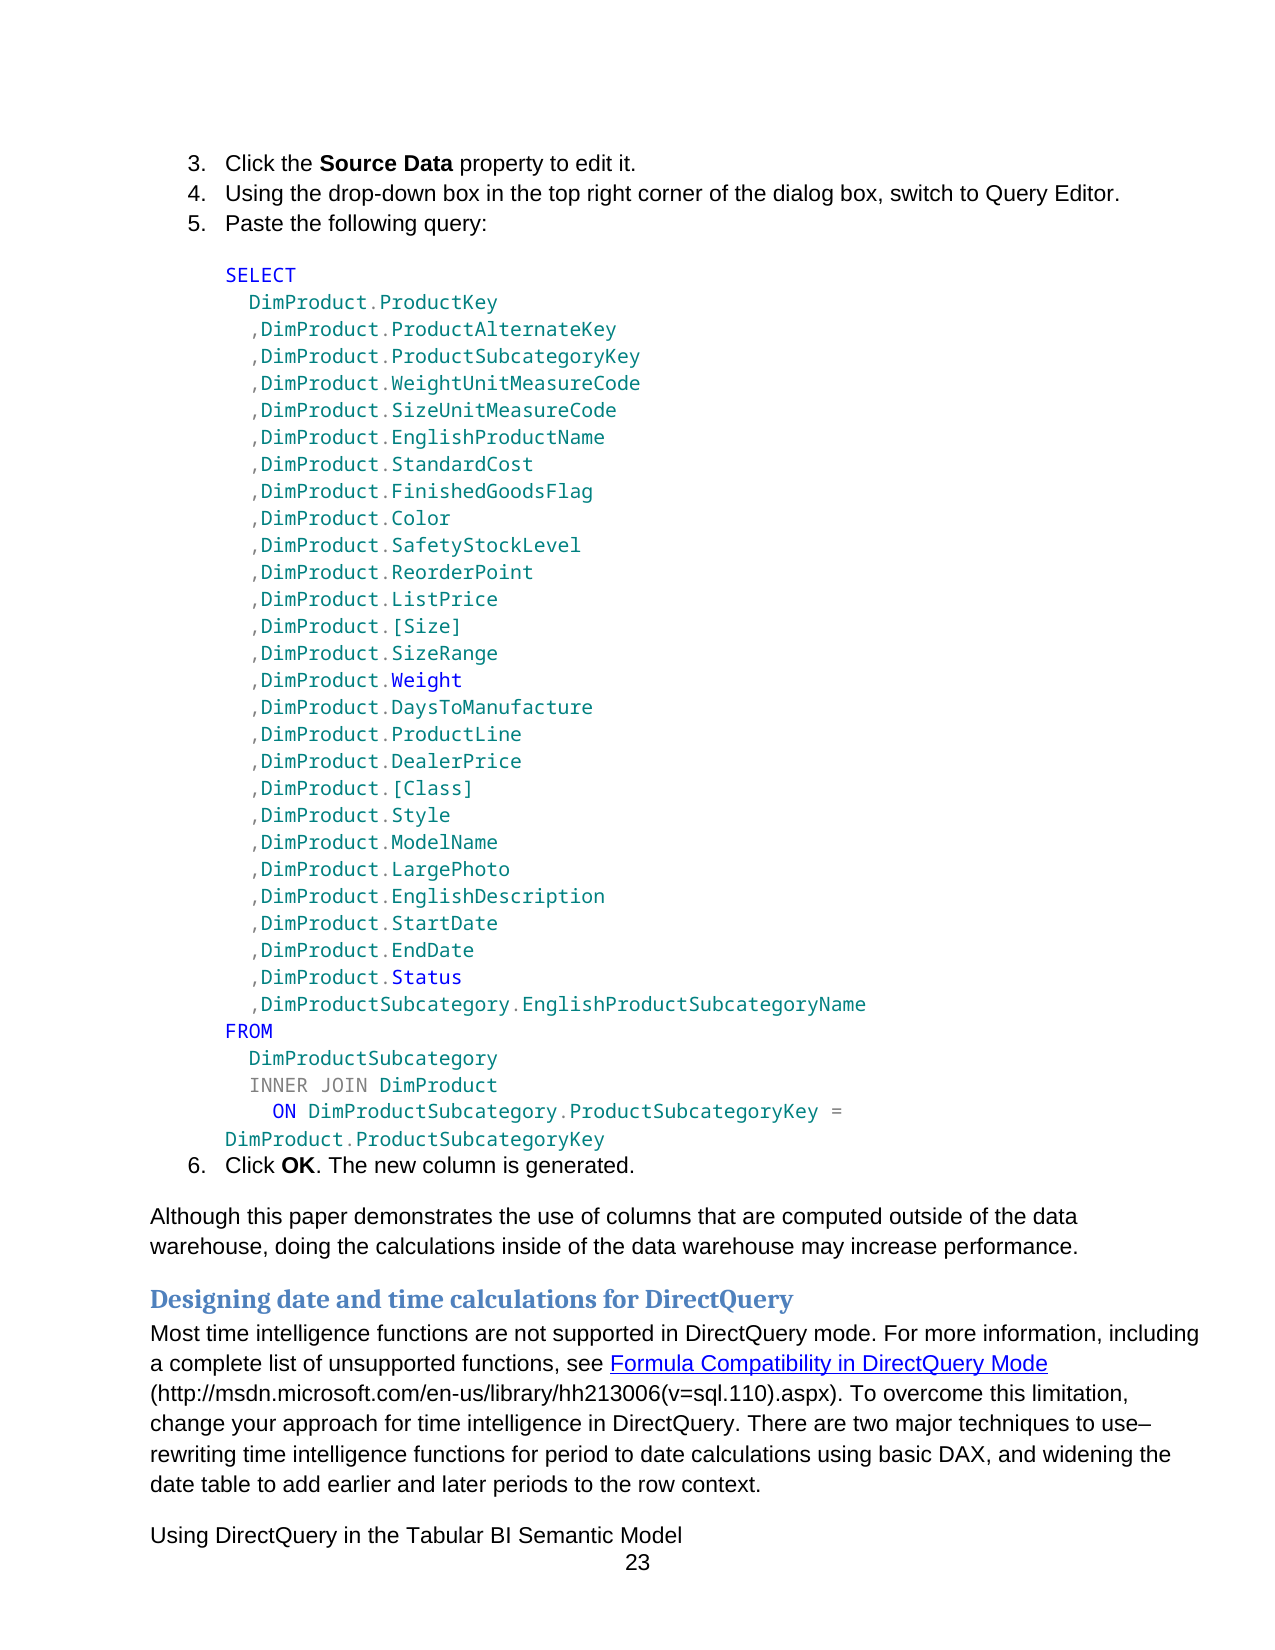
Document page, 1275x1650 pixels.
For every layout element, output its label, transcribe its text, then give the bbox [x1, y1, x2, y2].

text DimProductSubcategory [225, 1044, 1200, 1071]
text ,DimProduct.[Size] [225, 612, 1200, 639]
list Paste the following query: [187, 210, 1200, 237]
text ,DimProduct.StartDate [225, 909, 1200, 936]
subtitle Designing date and time calculations for DirectQuery [150, 1284, 1200, 1315]
list Click OK. The new column is generated. [187, 1152, 1200, 1178]
text ,DimProduct.[Class] [225, 774, 1200, 801]
text ,DimProduct.ReorderPoint [225, 558, 1200, 585]
text Although this paper demonstrates the use of columns that are computed outside of the data warehouse, doing the calculations inside of the data warehouse may increase performance. [150, 1203, 1200, 1259]
text Most time intelligence functions are not supported in DirectQuery mode. For more information, including a complete list of unsupported functions, see Formula Compatibility in DirectQuery Mode (http://msdn.microsoft.com/en-us/library/hh213006(v=sql.110).aspx). To overcome this limitation, change your approach for time intelligence in DirectQuery. There are two major techniques to use– rewriting time intelligence functions for period to date calculations using basic DAX, and widening the date table to add earlier and later periods to the row context. [150, 1320, 1200, 1497]
text SELECT [225, 261, 1200, 288]
text FROM [225, 1017, 1200, 1044]
text ,DimProduct.Style [225, 801, 1200, 828]
text ,DimProduct.ProductLine [225, 720, 1200, 747]
list Using the drop-down box in the top right corner of the dialog box, switch to Query Editor. [187, 180, 1200, 207]
text ,DimProduct.DaysToManufacture [225, 693, 1200, 720]
list Click the Source Data property to edit it. [187, 150, 1200, 176]
text ,DimProduct.SafetyStockLevel [225, 531, 1200, 558]
text ,DimProduct.SizeRange [225, 639, 1200, 666]
text ,DimProduct.EndDate [225, 936, 1200, 963]
text ,DimProduct.WeightUnitMeasureCode [225, 369, 1200, 396]
text ,DimProduct.Weight [225, 666, 1200, 693]
text ,DimProduct.FinishedGoodsFlag [225, 477, 1200, 504]
text ,DimProduct.EnglishDescription [225, 882, 1200, 909]
text ,DimProduct.StandardCost [225, 450, 1200, 477]
text ,DimProduct.ModelName [225, 828, 1200, 855]
text ,DimProduct.LargePhoto [225, 855, 1200, 882]
text INNER JOIN DimProduct [225, 1071, 1200, 1098]
text ,DimProduct.SizeUnitMeasureCode [225, 396, 1200, 423]
text ,DimProduct.EnglishProductName [225, 423, 1200, 450]
text ,DimProduct.ProductAlternateKey [225, 315, 1200, 342]
text DimProduct.ProductKey [225, 288, 1200, 315]
text ,DimProduct.DealerPrice [225, 747, 1200, 774]
text ,DimProduct.Color [225, 504, 1200, 531]
text ,DimProduct.ProductSubcategoryKey [225, 342, 1200, 369]
text ,DimProduct.Status [225, 963, 1200, 990]
text ,DimProduct.ListPrice [225, 585, 1200, 612]
text ,DimProductSubcategory.EnglishProductSubcategoryName [225, 990, 1200, 1017]
text ON DimProductSubcategory.ProductSubcategoryKey = DimProduct.ProductSubcategoryKey [225, 1098, 1200, 1152]
